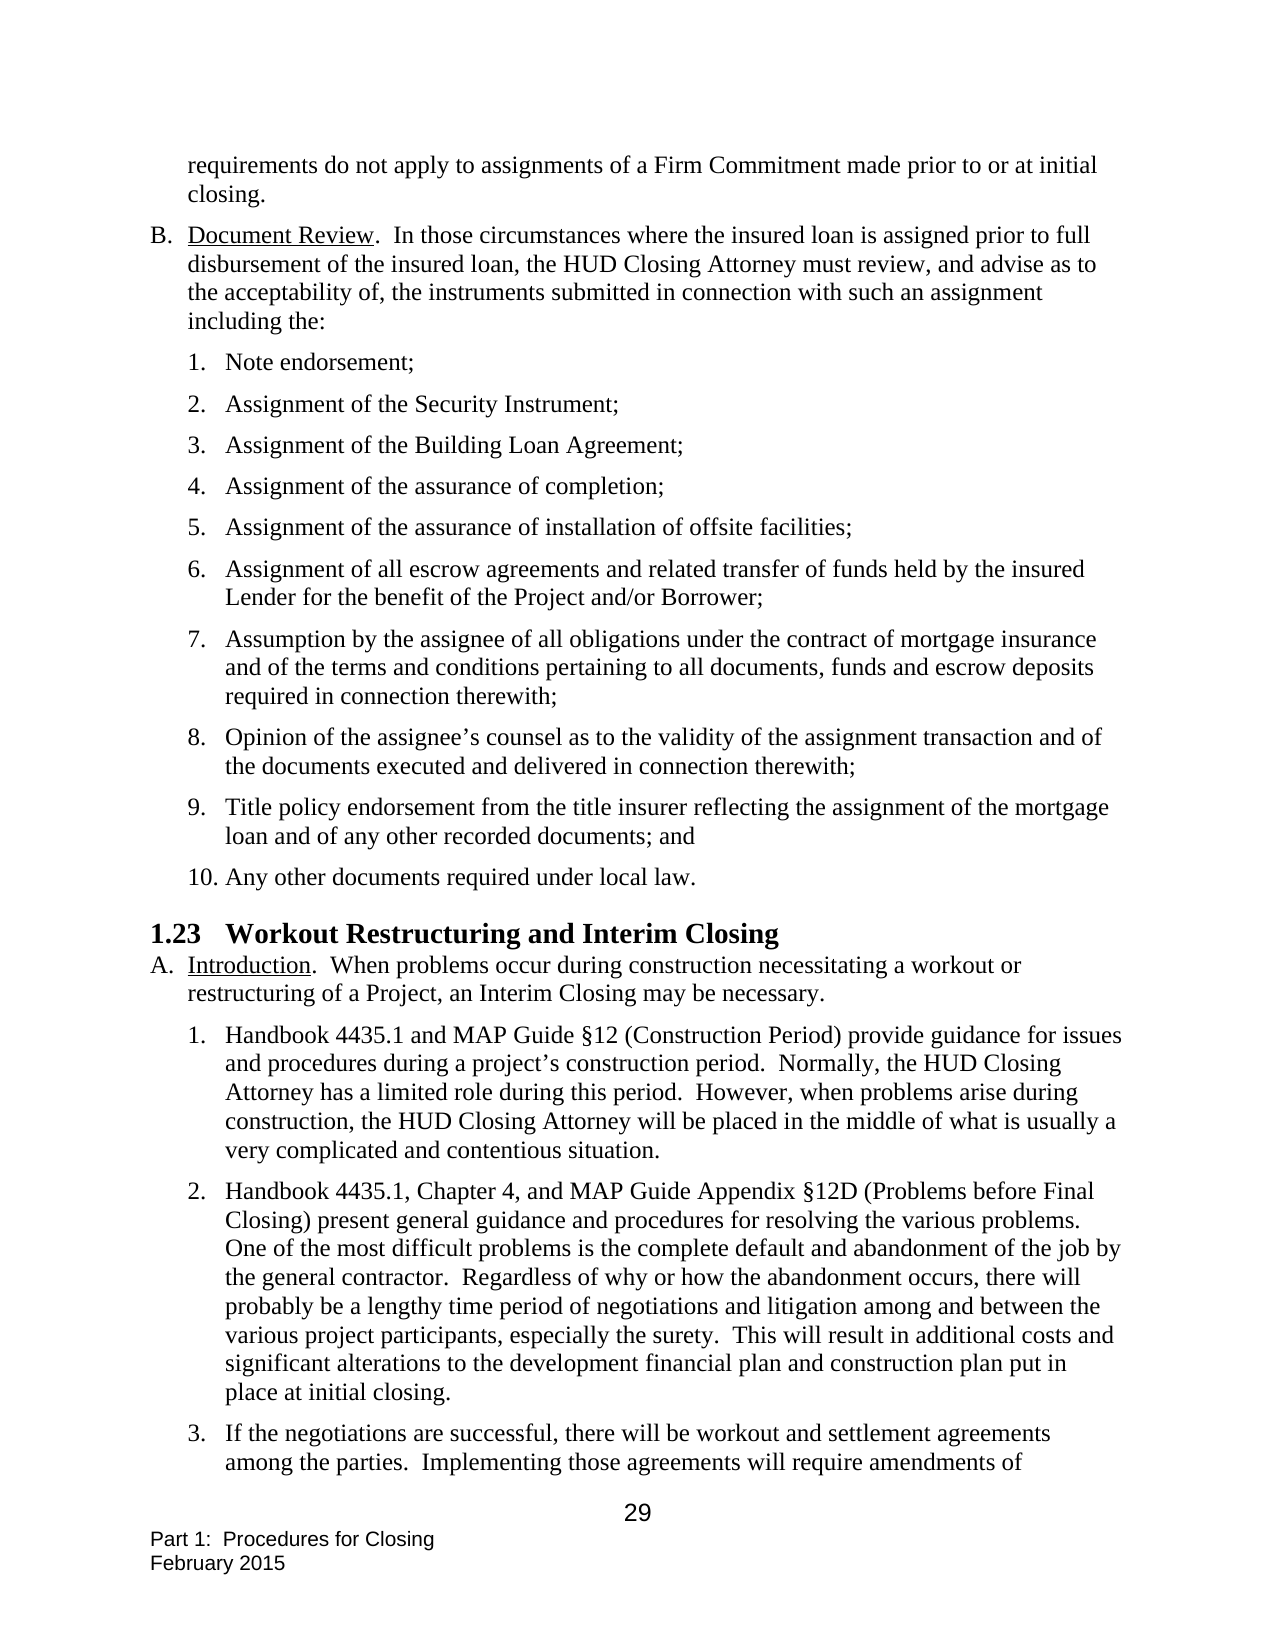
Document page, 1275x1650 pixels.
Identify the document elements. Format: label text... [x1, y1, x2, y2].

subtitle Assignment of all escrow agreements and related transfer of funds held by the insured Lender for the benefit of the Project and/or Borrower; [187, 554, 1125, 611]
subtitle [187, 1418, 1125, 1476]
subtitle Handbook 4435.1 and MAP Guide §12 (Construction Period) provide guidance for issues and procedures during a project’s construction period. Normally, the HUD Closing Attorney has a limited role during this period. However, when problems arise during construction, the HUD Closing Attorney will be placed in the middle of what is usually a very complicated and contentious situation. [187, 1020, 1125, 1163]
subtitle Assignment of the Building Loan Agreement; [187, 430, 1125, 459]
subtitle Document Review. In those circumstances where the insured loan is assigned prior to full disbursement of the insured loan, the HUD Closing Attorney must review, and advise as to the acceptability of, the instruments submitted in connection with such an assignment including the: [150, 220, 1125, 335]
subtitle Assignment of the Security Instrument; [187, 389, 1125, 417]
subtitle Opinion of the assignee’s counsel as to the validity of the assignment transaction and of the documents executed and delivered in connection therewith; [187, 722, 1125, 780]
subtitle 1.23 Workout Restructuring and Interim Closing [150, 916, 1125, 950]
subtitle Note endorsement; [187, 347, 1125, 376]
subtitle Introduction. When problems occur during construction necessitating a workout or restructuring of a Project, an Interim Closing may be necessary. [150, 950, 1125, 1007]
subtitle Assignment of the assurance of installation of offsite facilities; [187, 512, 1125, 541]
subtitle Assumption by the assignee of all obligations under the contract of mortgage insurance and of the terms and conditions pertaining to all documents, funds and escrow deposits required in connection therewith; [187, 624, 1125, 710]
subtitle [150, 150, 1125, 207]
subtitle Handbook 4435.1, Chapter 4, and MAP Guide Appendix §12D (Problems before Final Closing) present general guidance and procedures for resolving the various problems. One of the most difficult problems is the complete default and abandonment of the job by the general contractor. Regardless of why or how the abandonment occurs, there will probably be a lengthy time period of negotiations and litigation among and between the various project participants, especially the surety. This will result in additional costs and significant alterations to the development financial plan and construction plan put in place at initial closing. [187, 1176, 1125, 1406]
subtitle Title policy endorsement from the title insurer reflecting the assignment of the mortgage loan and of any other recorded documents; and [187, 792, 1125, 850]
subtitle Assignment of the assurance of completion; [187, 471, 1125, 500]
subtitle Any other documents required under local law. [187, 862, 1125, 891]
